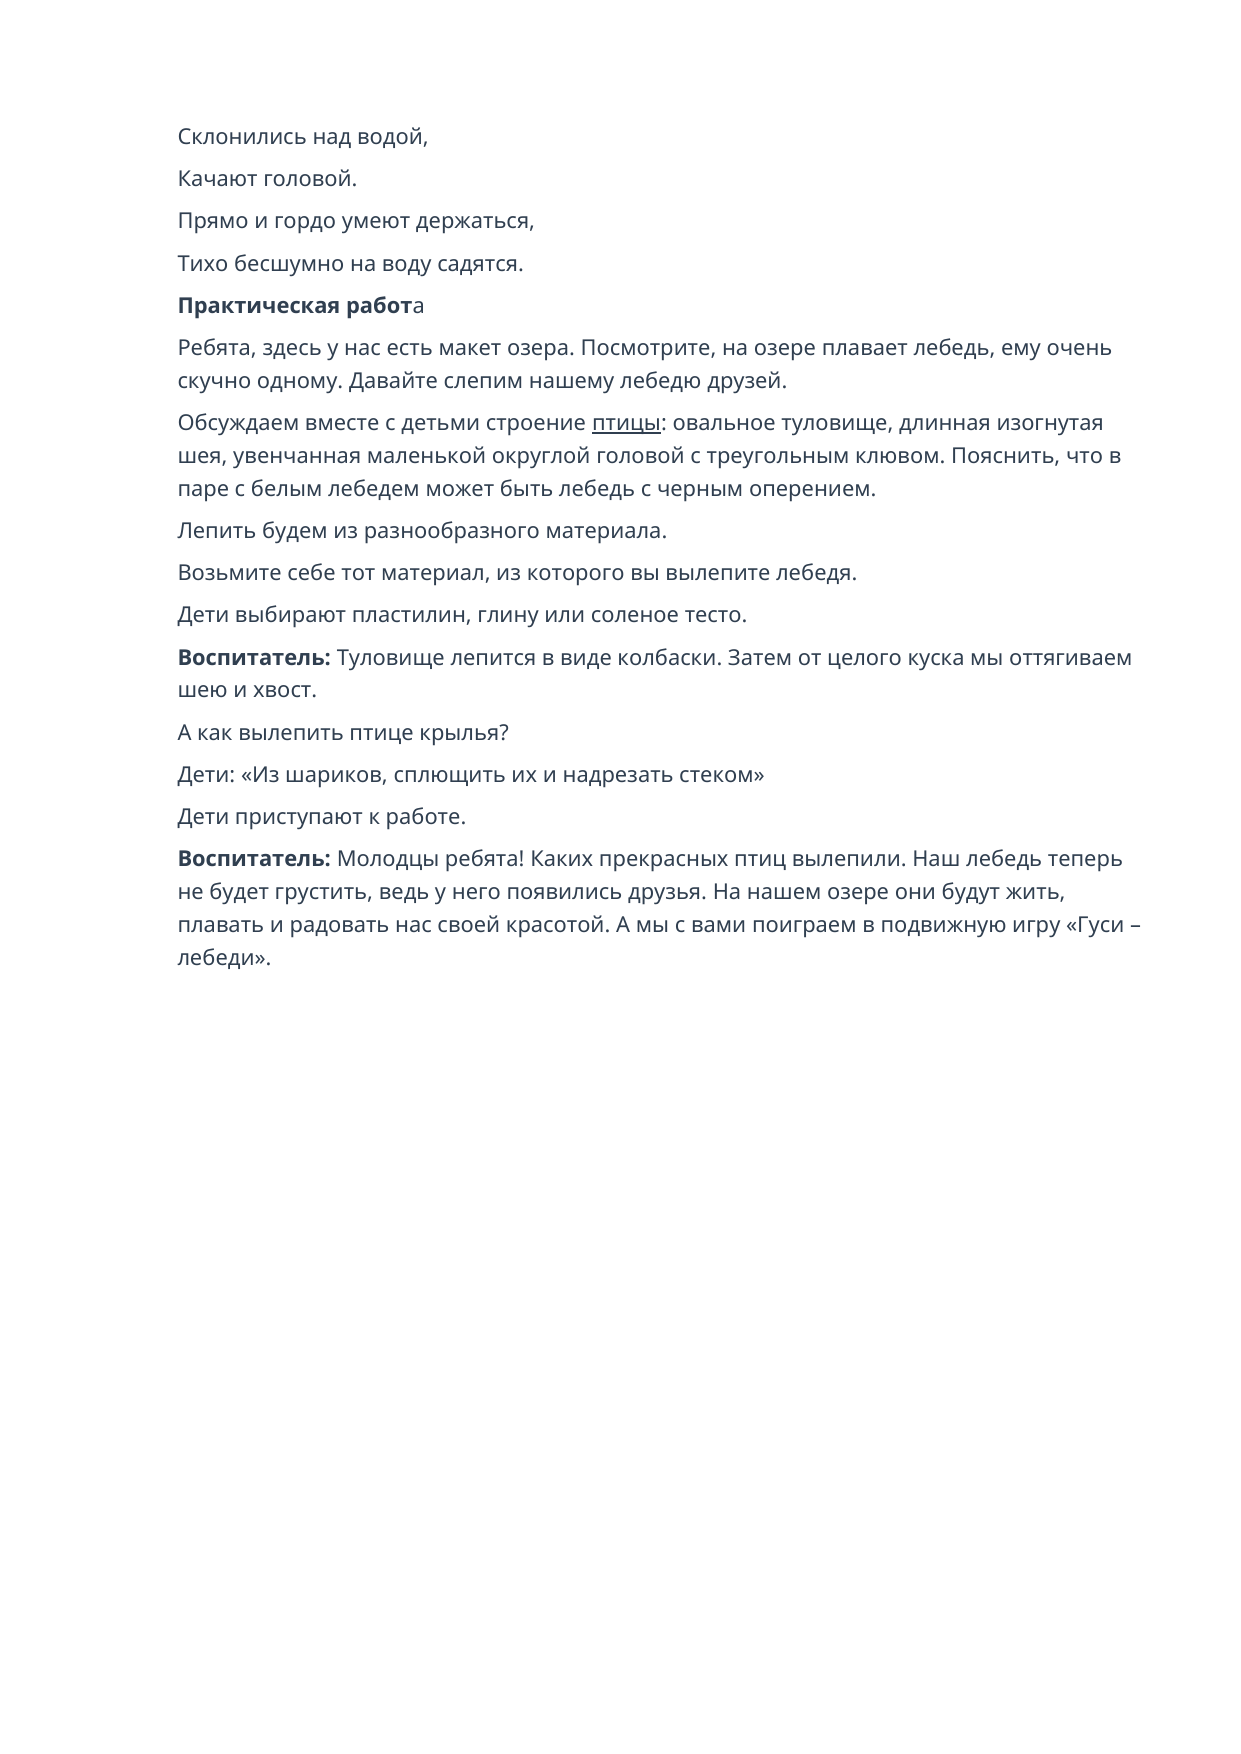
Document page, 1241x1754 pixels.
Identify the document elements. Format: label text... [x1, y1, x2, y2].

text Качают головой. [177, 160, 1152, 193]
text Воспитатель: Туловище лепится в виде колбаски. Затем от целого куска мы оттягиваем шею и хвост. [177, 638, 1152, 704]
text Практическая работа [177, 287, 1152, 320]
text Дети выбирают пластилин, глину или соленое тесто. [177, 596, 1152, 629]
text Прямо и гордо умеют держаться, [177, 202, 1152, 235]
text Тихо бесшумно на воду садятся. [177, 245, 1152, 277]
text Склонились над водой, [177, 118, 1152, 151]
text Дети: «Из шариков, сплющить их и надрезать стеком» [177, 756, 1152, 788]
text Лепить будем из разнообразного материала. [177, 512, 1152, 545]
text Ребята, здесь у нас есть макет озера. Посмотрите, на озере плавает лебедь, ему очень скучно одному. Давайте слепим нашему лебедю друзей. [177, 329, 1152, 395]
text Воспитатель: Молодцы ребята! Каких прекрасных птиц вылепили. Наш лебедь теперь не будет грустить, ведь у него появились друзья. На нашем озере они будут жить, плавать и радовать нас своей красотой. А мы с вами поиграем в подвижную игру «Гуси – лебеди». [177, 840, 1152, 971]
text Возьмите себе тот материал, из которого вы вылепите лебедя. [177, 554, 1152, 587]
text А как вылепить птице крылья? [177, 713, 1152, 746]
text Обсуждаем вместе с детьми строение птицы: овальное туловище, длинная изогнутая шея, увенчанная маленькой округлой головой с треугольным клювом. Пояснить, что в паре с белым лебедем может быть лебедь с черным оперением. [177, 404, 1152, 502]
text Дети приступают к работе. [177, 798, 1152, 831]
